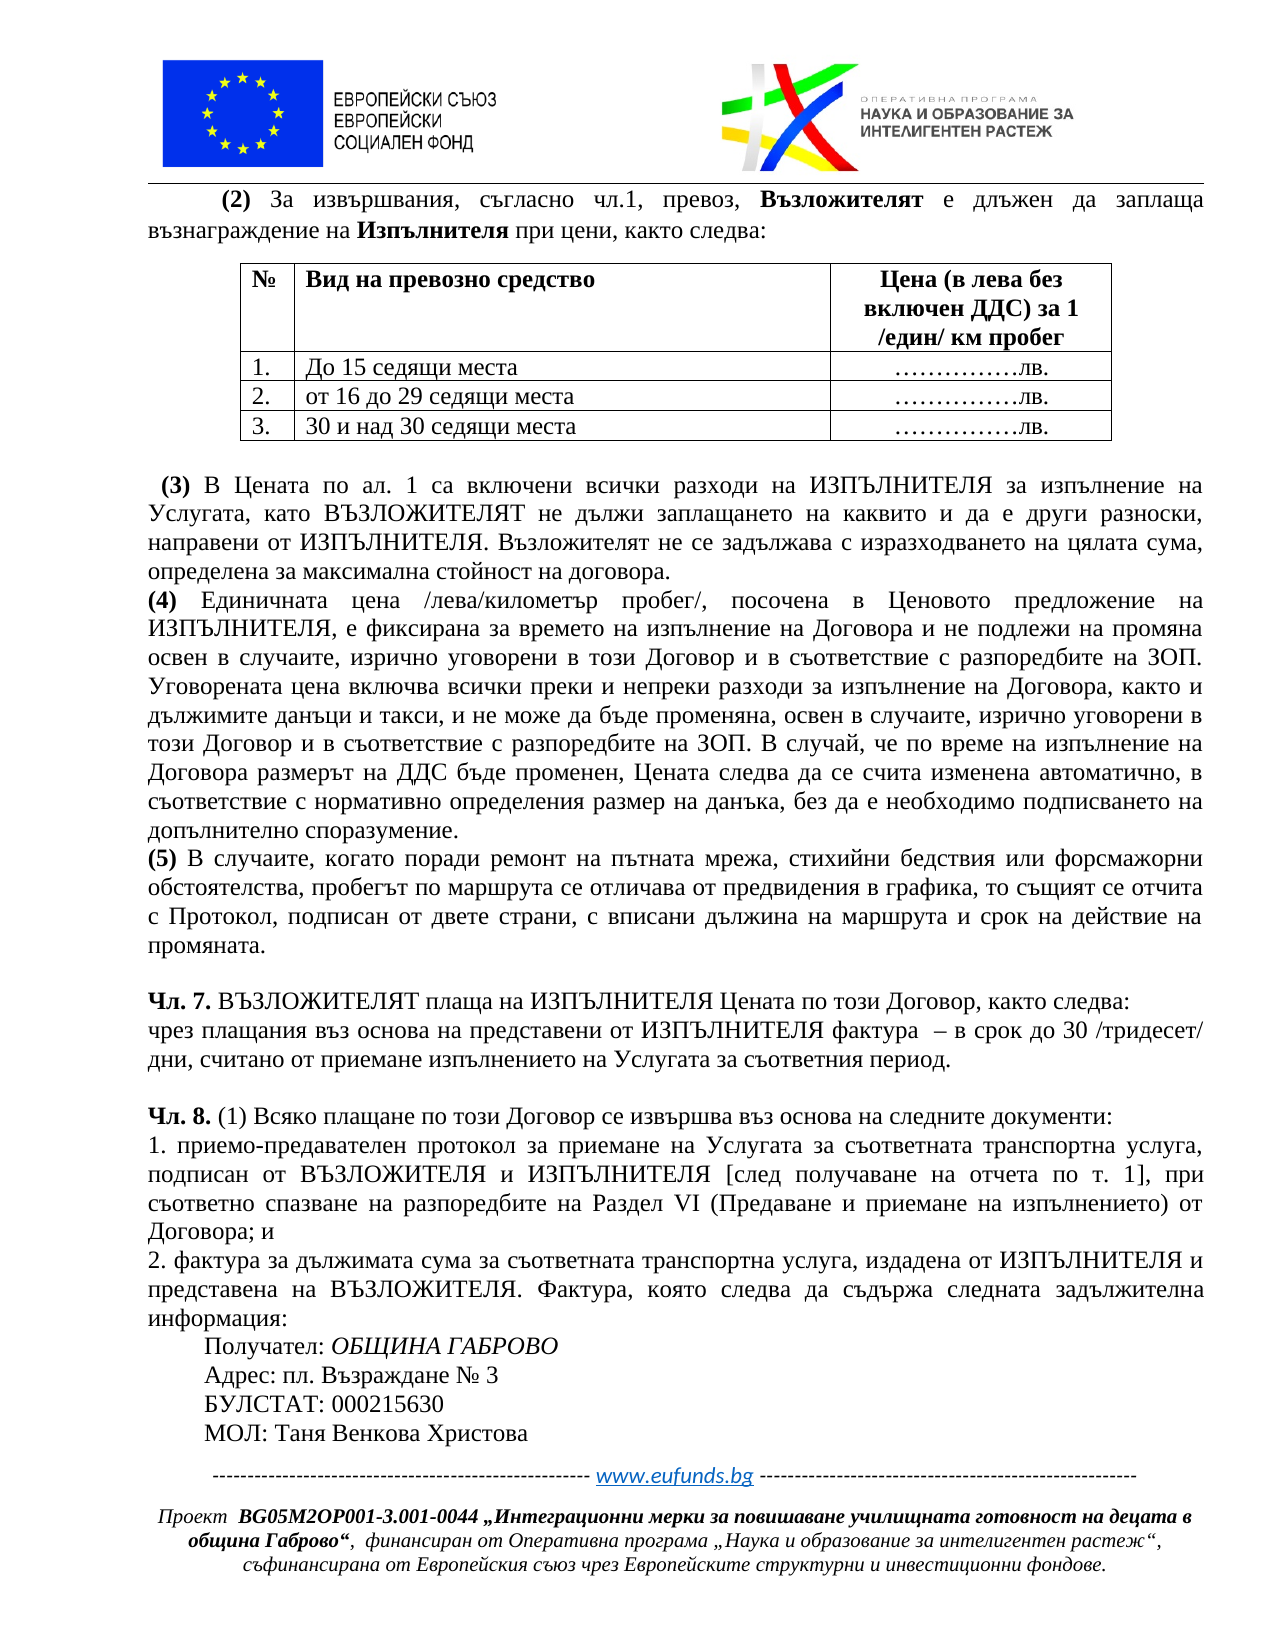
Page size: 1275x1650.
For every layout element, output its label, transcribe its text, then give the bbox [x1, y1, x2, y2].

table_cell 30 и над 30 седящи места [295, 411, 830, 440]
table_header № [241, 264, 294, 351]
table_cell ……………лв. [831, 381, 1111, 410]
picture [147, 48, 529, 181]
text Чл. 7. ВЪЗЛОЖИТЕЛЯТ плаща на ИЗПЪЛНИТЕЛЯ Цената по този Договор, както следва: [148, 986, 1204, 1015]
text чрез плащания въз основа на представени от ИЗПЪЛНИТЕЛЯ фактура – в срок до 30 /тридесет/ дни, считано от приемане изпълнението на Услугата за съответния период. [148, 1015, 1204, 1073]
text (4) Единичната цена /лева/километър пробег/, посочена в Ценовото предложение на ИЗПЪЛНИТЕЛЯ, е фиксирана за времето на изпълнение на Договора и не подлежи на промяна освен в случаите, изрично уговорени в този Договор и в съответствие с разпоредбите на ЗОП. Уговорената цена включва всички преки и непреки разходи за изпълнение на Договора, както и дължимите данъци и такси, и не може да бъде променяна, освен в случаите, изрично уговорени в този Договор и в съответствие с разпоредбите на ЗОП. В случай, че по време на изпълнение на Договора размерът на ДДС бъде променен, Цената следва да се счита изменена автоматично, в съответствие с нормативно определения размер на данъка, без да е необходимо подписването на допълнително споразумение. [148, 585, 1204, 843]
text Адрес: пл. Възраждане № 3 [148, 1360, 1204, 1389]
text Чл. 8. (1) Всяко плащане по този Договор се извършва въз основа на следните документи: [148, 1101, 1204, 1130]
table_header Цена (в лева без включен ДДС) за 1 /един/ км пробег [831, 264, 1111, 351]
text 1. приемо-предавателен протокол за приемане на Услугата за съответната транспортна услуга, подписан от ВЪЗЛОЖИТЕЛЯ и ИЗПЪЛНИТЕЛЯ [след получаване на отчета по т. 1], при съответно спазване на разпоредбите на Раздел VI (Предаване и приемане на изпълнението) от Договора; и [148, 1130, 1204, 1245]
table_header Вид на превозно средство [295, 264, 830, 351]
table_cell ……………лв. [831, 411, 1111, 440]
table_cell 2. [241, 381, 294, 410]
text (2) За извършвания, съгласно чл.1, превоз, Възложителят е длъжен да заплаща възнаграждение на Изпълнителя при цени, както следва: [148, 184, 1204, 244]
table_cell 1. [241, 352, 294, 380]
picture [707, 44, 1093, 181]
table_cell ……………лв. [831, 352, 1111, 380]
text Получател: ОБЩИНА ГАБРОВО [148, 1331, 1204, 1360]
text БУЛСТАТ: 000215630 [148, 1389, 1204, 1418]
table_cell 3. [241, 411, 294, 440]
text (5) В случаите, когато поради ремонт на пътната мрежа, стихийни бедствия или форсмажорни обстоятелства, пробегът по маршрута се отличава от предвидения в графика, то същият се отчита с Протокол, подписан от двете страни, с вписани дължина на маршрута и срок на действие на промяната. [148, 843, 1204, 958]
table_cell До 15 седящи места [295, 352, 830, 380]
table_cell от 16 до 29 седящи места [295, 381, 830, 410]
text (3) В Цената по ал. 1 са включени всички разходи на ИЗПЪЛНИТЕЛЯ за изпълнение на Услугата, като ВЪЗЛОЖИТЕЛЯТ не дължи заплащането на каквито и да е други разноски, направени от ИЗПЪЛНИТЕЛЯ. Възложителят не се задължава с изразходването на цялата сума, определена за максимална стойност на договора. [148, 470, 1204, 585]
text 2. фактура за дължимата сума за съответната транспортна услуга, издадена от ИЗПЪЛНИТЕЛЯ и представена на ВЪЗЛОЖИТЕЛЯ. Фактура, която следва да съдържа следната задължителна информация: [148, 1245, 1204, 1331]
text МОЛ: Таня Венкова Христова [148, 1418, 1204, 1446]
